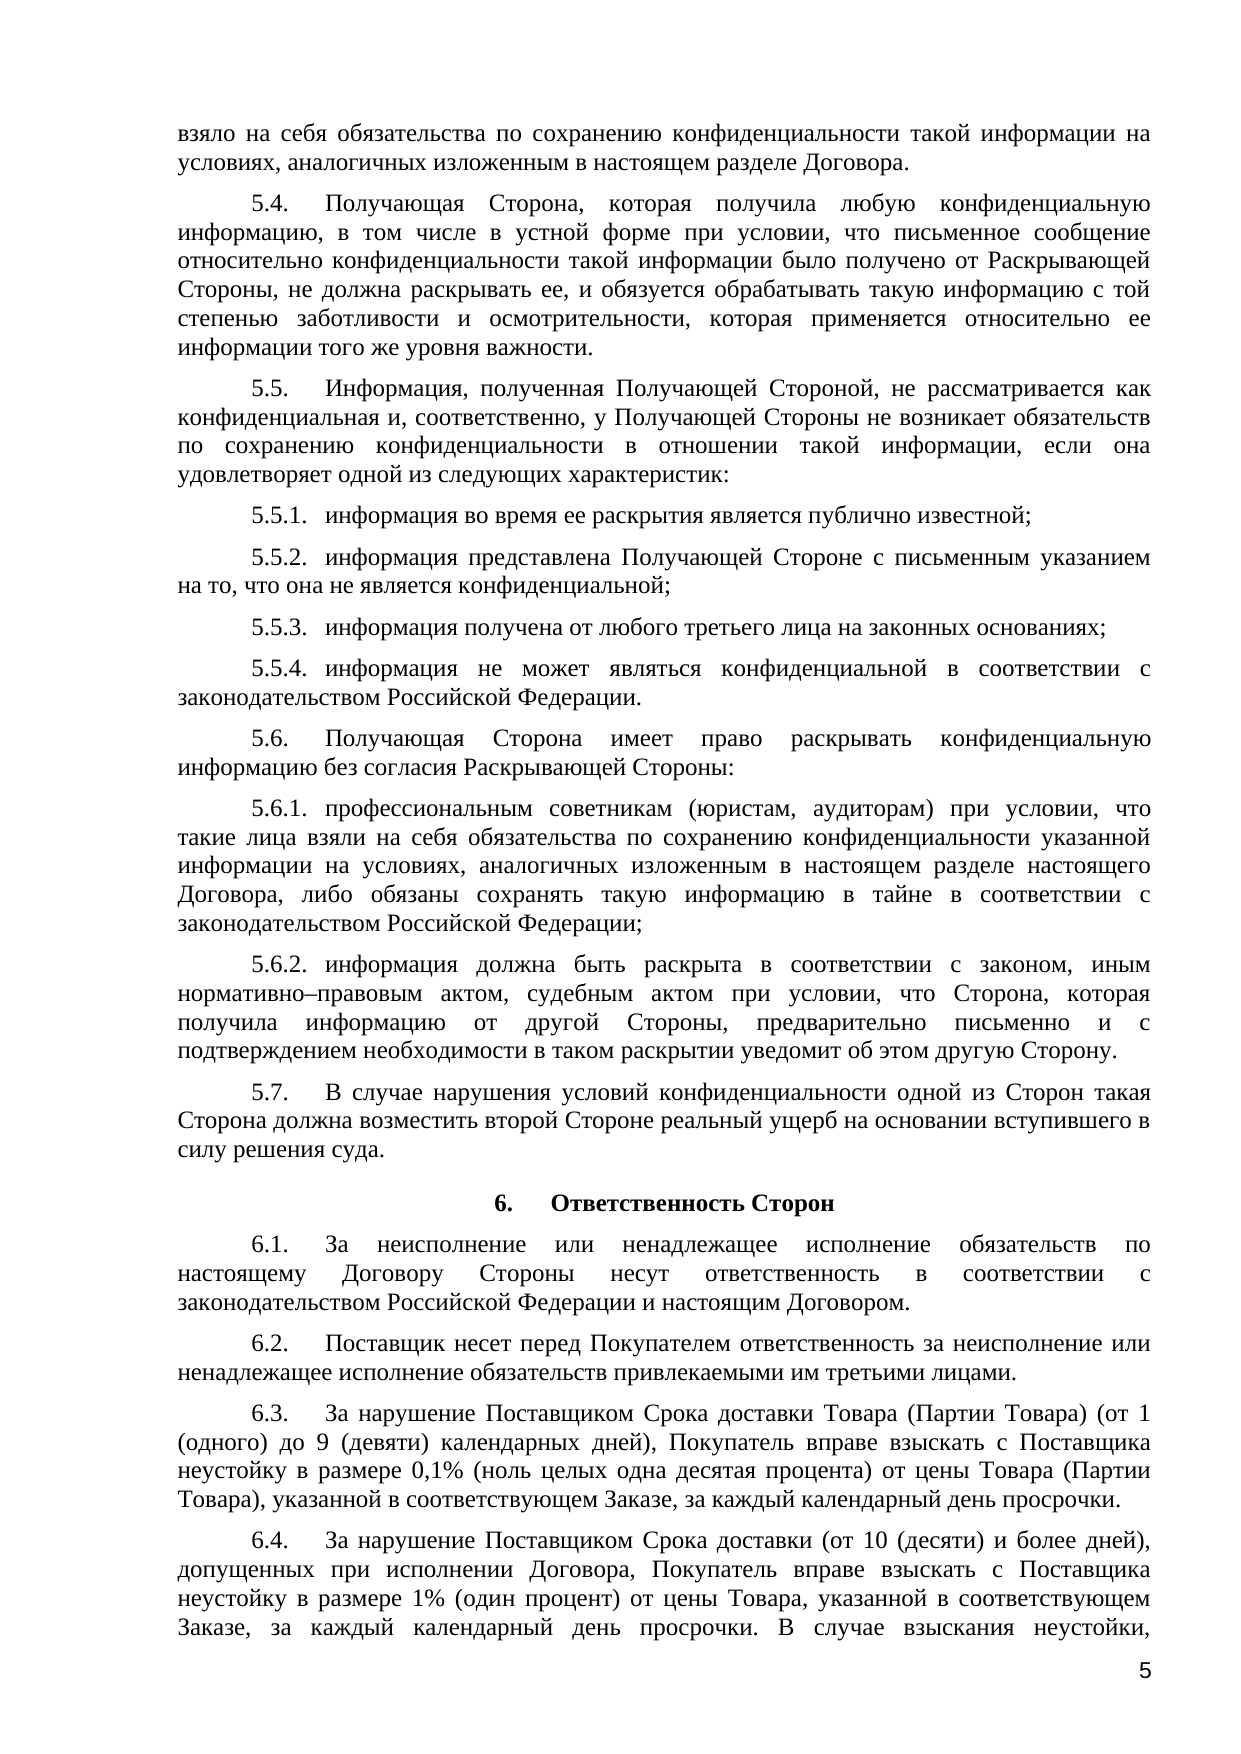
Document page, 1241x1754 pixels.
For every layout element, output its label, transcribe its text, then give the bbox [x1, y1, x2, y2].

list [177, 118, 1152, 176]
list Получающая Сторона имеет право раскрывать конфиденциальную информацию без согласия Раскрывающей Стороны: [177, 723, 1152, 781]
list информация представлена Получающей Стороне с письменным указанием на то, что она не является конфиденциальной; [177, 542, 1152, 599]
list Получающая Сторона, которая получила любую конфиденциальную информацию, в том числе в устной форме при условии, что письменное сообщение относительно конфиденциальности такой информации было получено от Раскрывающей Стороны, не должна раскрывать ее, и обязуется обрабатывать такую информацию с той степенью заботливости и осмотрительности, которая применяется относительно ее информации того же уровня важности. [177, 188, 1152, 361]
list Информация, полученная Получающей Стороной, не рассматривается как конфиденциальная и, соответственно, у Получающей Стороны не возникает обязательств по сохранению конфиденциальности в отношении такой информации, если она удовлетворяет одной из следующих характеристик: [177, 373, 1152, 488]
list Ответственность Сторон [177, 1188, 1152, 1217]
list информация должна быть раскрыта в соответствии с законом, иным нормативно–правовым актом, судебным актом при условии, что Сторона, которая получила информацию от другой Стороны, предварительно письменно и с подтверждением необходимости в таком раскрытии уведомит об этом другую Сторону. [177, 949, 1152, 1064]
list профессиональным советникам (юристам, аудиторам) при условии, что такие лица взяли на себя обязательства по сохранению конфиденциальности указанной информации на условиях, аналогичных изложенным в настоящем разделе настоящего Договора, либо обязаны сохранять такую информацию в тайне в соответствии с законодательством Российской Федерации; [177, 793, 1152, 937]
list В случае нарушения условий конфиденциальности одной из Сторон такая Сторона должна возместить второй Стороне реальный ущерб на основании вступившего в силу решения суда. [177, 1077, 1152, 1163]
list За неисполнение или ненадлежащее исполнение обязательств по настоящему Договору Стороны несут ответственность в соответствии с законодательством Российской Федерации и настоящим Договором. [177, 1229, 1152, 1316]
list Поставщик несет перед Покупателем ответственность за неисполнение или ненадлежащее исполнение обязательств привлекаемыми им третьими лицами. [177, 1328, 1152, 1386]
list информация получена от любого третьего лица на законных основаниях; [177, 612, 1152, 641]
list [177, 1526, 1152, 1641]
list информация не может являться конфиденциальной в соответствии с законодательством Российской Федерации. [177, 653, 1152, 711]
list За нарушение Поставщиком Срока доставки Товара (Партии Товара) (от 1 (одного) до 9 (девяти) календарных дней), Покупатель вправе взыскать с Поставщика неустойку в размере 0,1% (ноль целых одна десятая процента) от цены Товара (Партии Товара), указанной в соответствующем Заказе, за каждый календарный день просрочки. [177, 1398, 1152, 1513]
list информация во время ее раскрытия является публично известной; [177, 501, 1152, 529]
